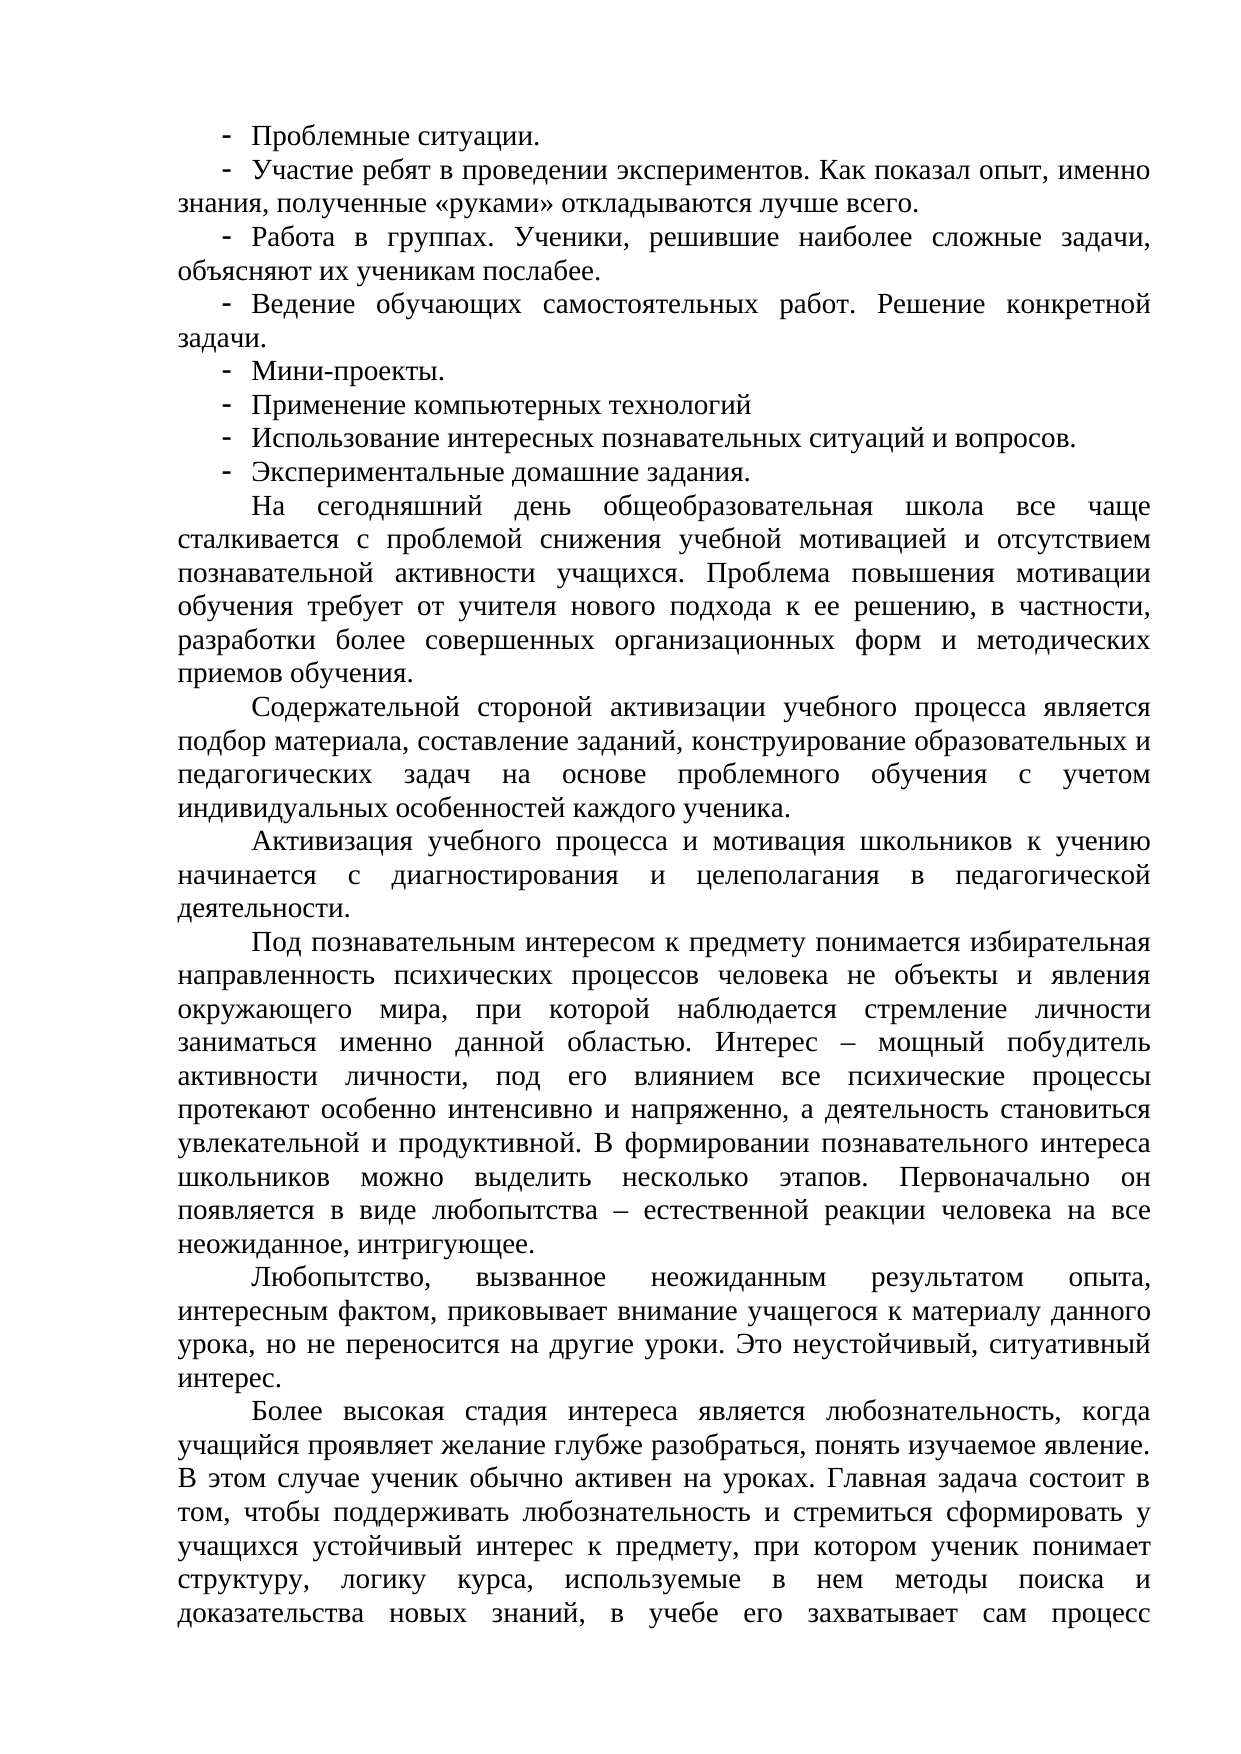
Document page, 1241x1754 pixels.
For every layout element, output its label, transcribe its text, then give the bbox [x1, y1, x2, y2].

list Экспериментальные домашние задания. [177, 454, 1152, 488]
list Применение компьютерных технологий [177, 387, 1152, 421]
text Под познавательным интересом к предмету понимается избирательная направленность психических процессов человека не объекты и явления окружающего мира, при которой наблюдается стремление личности заниматься именно данной областью. Интерес – мощный побудитель активности личности, под его влиянием все психические процессы протекают особенно интенсивно и напряженно, а деятельность становиться увлекательной и продуктивной. В формировании познавательного интереса школьников можно выделить несколько этапов. Первоначально он появляется в виде любопытства – естественной реакции человека на все неожиданное, интригующее. [177, 924, 1152, 1259]
text На сегодняшний день общеобразовательная школа все чаще сталкивается с проблемой снижения учебной мотивацией и отсутствием познавательной активности учащихся. Проблема повышения мотивации обучения требует от учителя нового подхода к ее решению, в частности, разработки более совершенных организационных форм и методических приемов обучения. [177, 488, 1152, 689]
list Мини-проекты. [177, 353, 1152, 387]
text Любопытство, вызванное неожиданным результатом опыта, интересным фактом, приковывает внимание учащегося к материалу данного урока, но не переносится на другие уроки. Это неустойчивый, ситуативный интерес. [177, 1259, 1152, 1393]
list Использование интересных познавательных ситуаций и вопросов. [177, 421, 1152, 454]
text Содержательной стороной активизации учебного процесса является подбор материала, составление заданий, конструирование образовательных и педагогических задач на основе проблемного обучения с учетом индивидуальных особенностей каждого ученика. [177, 689, 1152, 823]
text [177, 1393, 1152, 1628]
text Активизация учебного процесса и мотивация школьников к учению начинается с диагностирования и целеполагания в педагогической деятельности. [177, 823, 1152, 924]
list Ведение обучающих самостоятельных работ. Решение конкретной задачи. [177, 286, 1152, 353]
list Участие ребят в проведении экспериментов. Как показал опыт, именно знания, полученные «руками» откладываются лучше всего. [177, 152, 1152, 219]
list Проблемные ситуации. [177, 118, 1152, 152]
list Работа в группах. Ученики, решившие наиболее сложные задачи, объясняют их ученикам послабее. [177, 219, 1152, 286]
